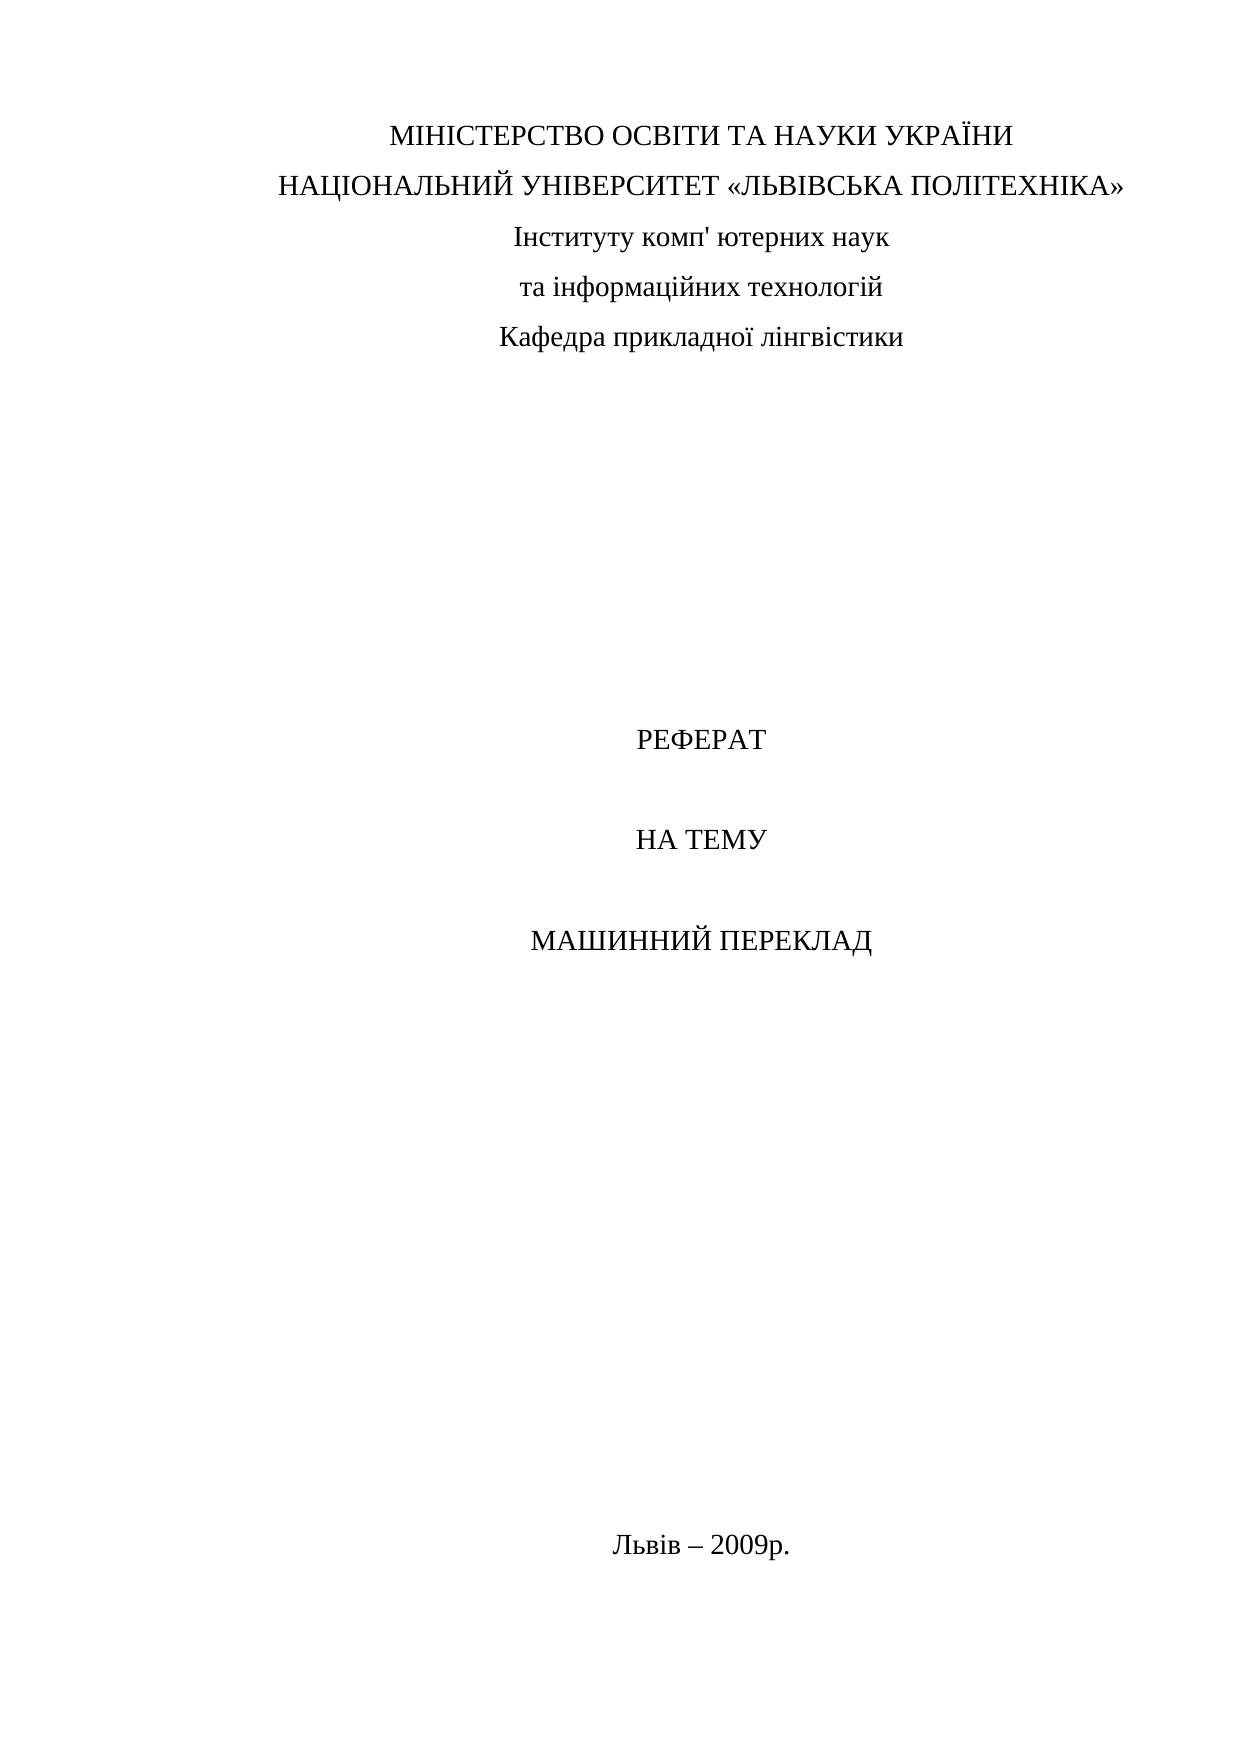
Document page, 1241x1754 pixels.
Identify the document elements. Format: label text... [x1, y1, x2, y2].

title МІНІСТЕРСТВО ОСВІТИ ТА НАУКИ УКРАЇНИ [177, 118, 1152, 152]
subtitle НАЦІОНАЛЬНИЙ УНІВЕРСИТЕТ «ЛЬВІВСЬКА ПОЛІТЕХНІКА» [177, 168, 1152, 202]
subtitle РЕФЕРАТ [177, 722, 1152, 755]
subtitle та інформаційних технологій [177, 269, 1152, 303]
text МАШИННИЙ ПЕРЕКЛАД [177, 923, 1152, 957]
text Львів – 2009р. [177, 1527, 1152, 1560]
subtitle НА ТЕМУ [177, 822, 1152, 856]
subtitle Кафедра прикладної лінгвістики [177, 319, 1152, 353]
subtitle Інституту комп' ютерних наук [177, 219, 1152, 252]
